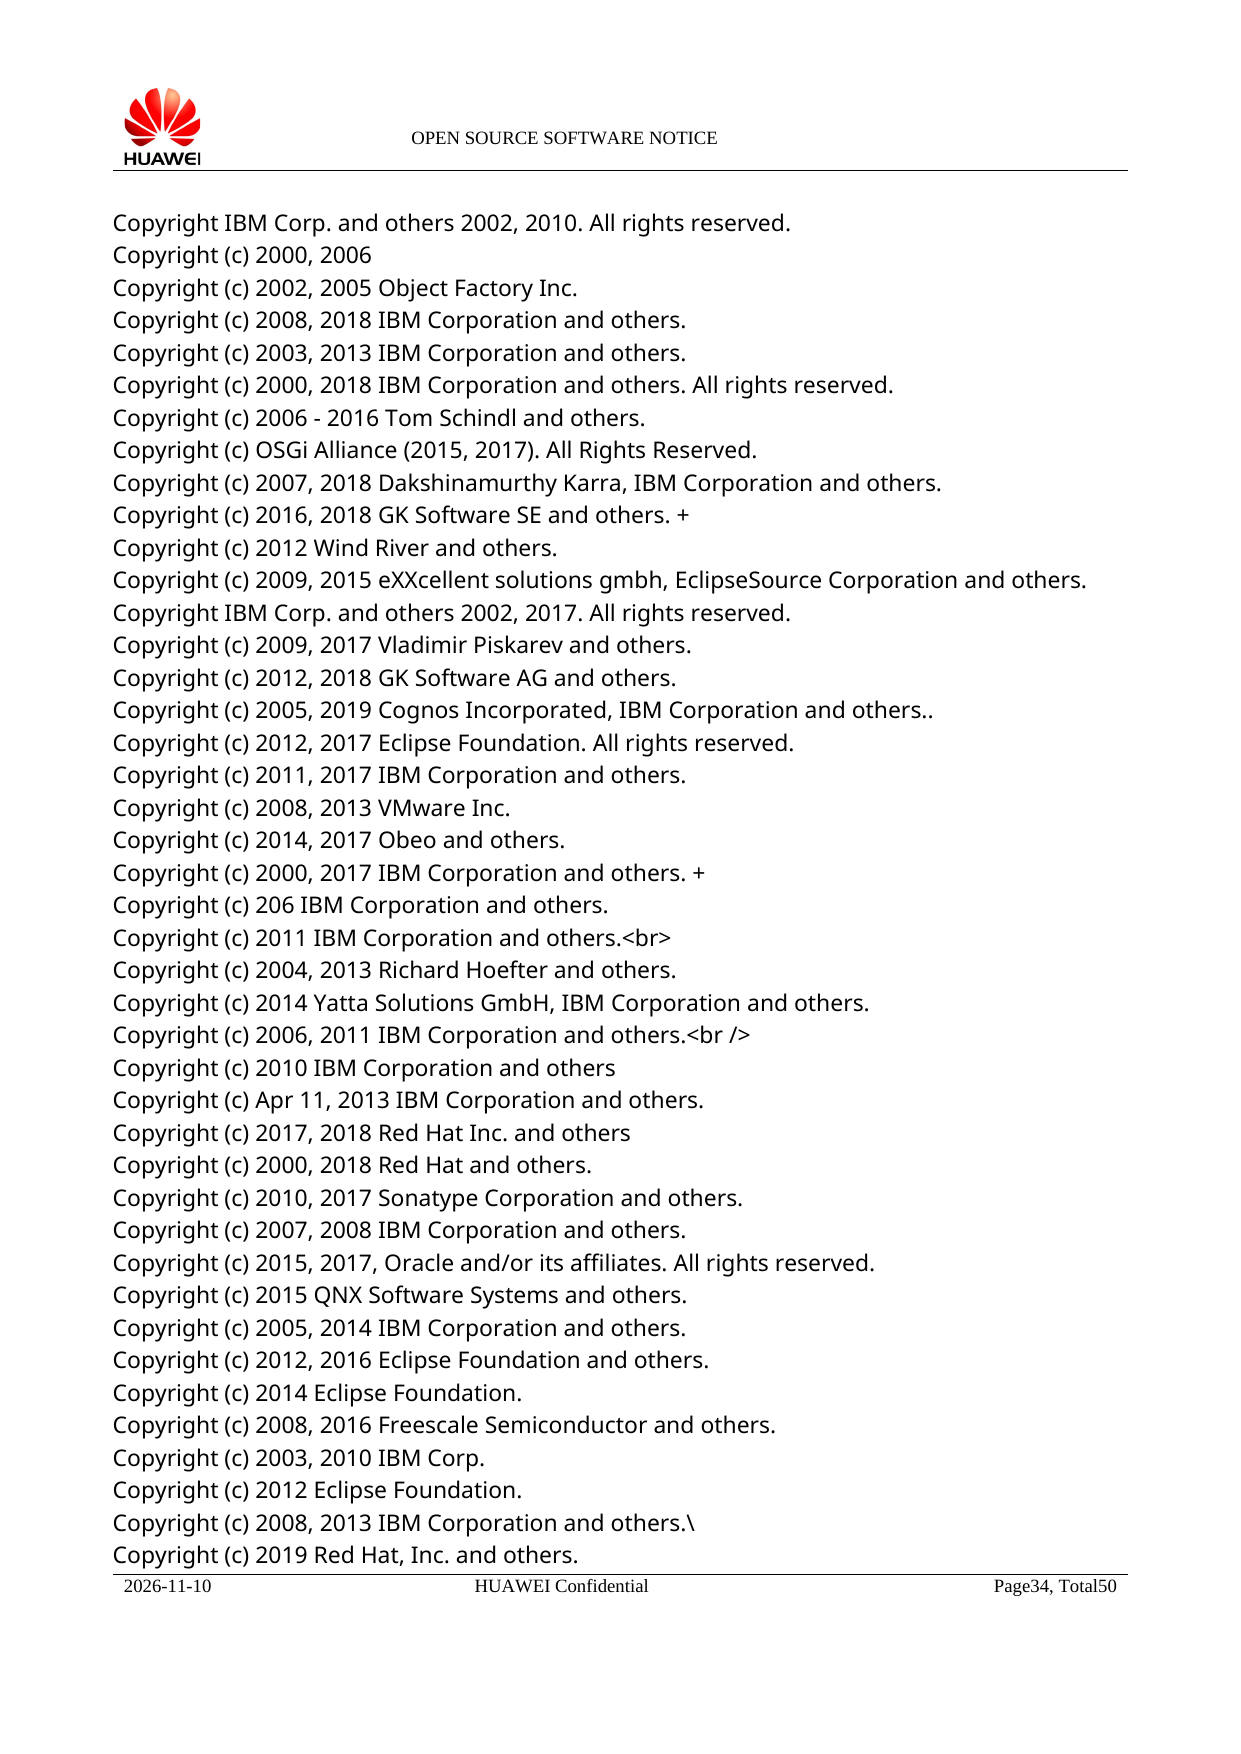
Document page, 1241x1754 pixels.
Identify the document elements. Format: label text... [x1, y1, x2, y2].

picture [124, 88, 201, 165]
